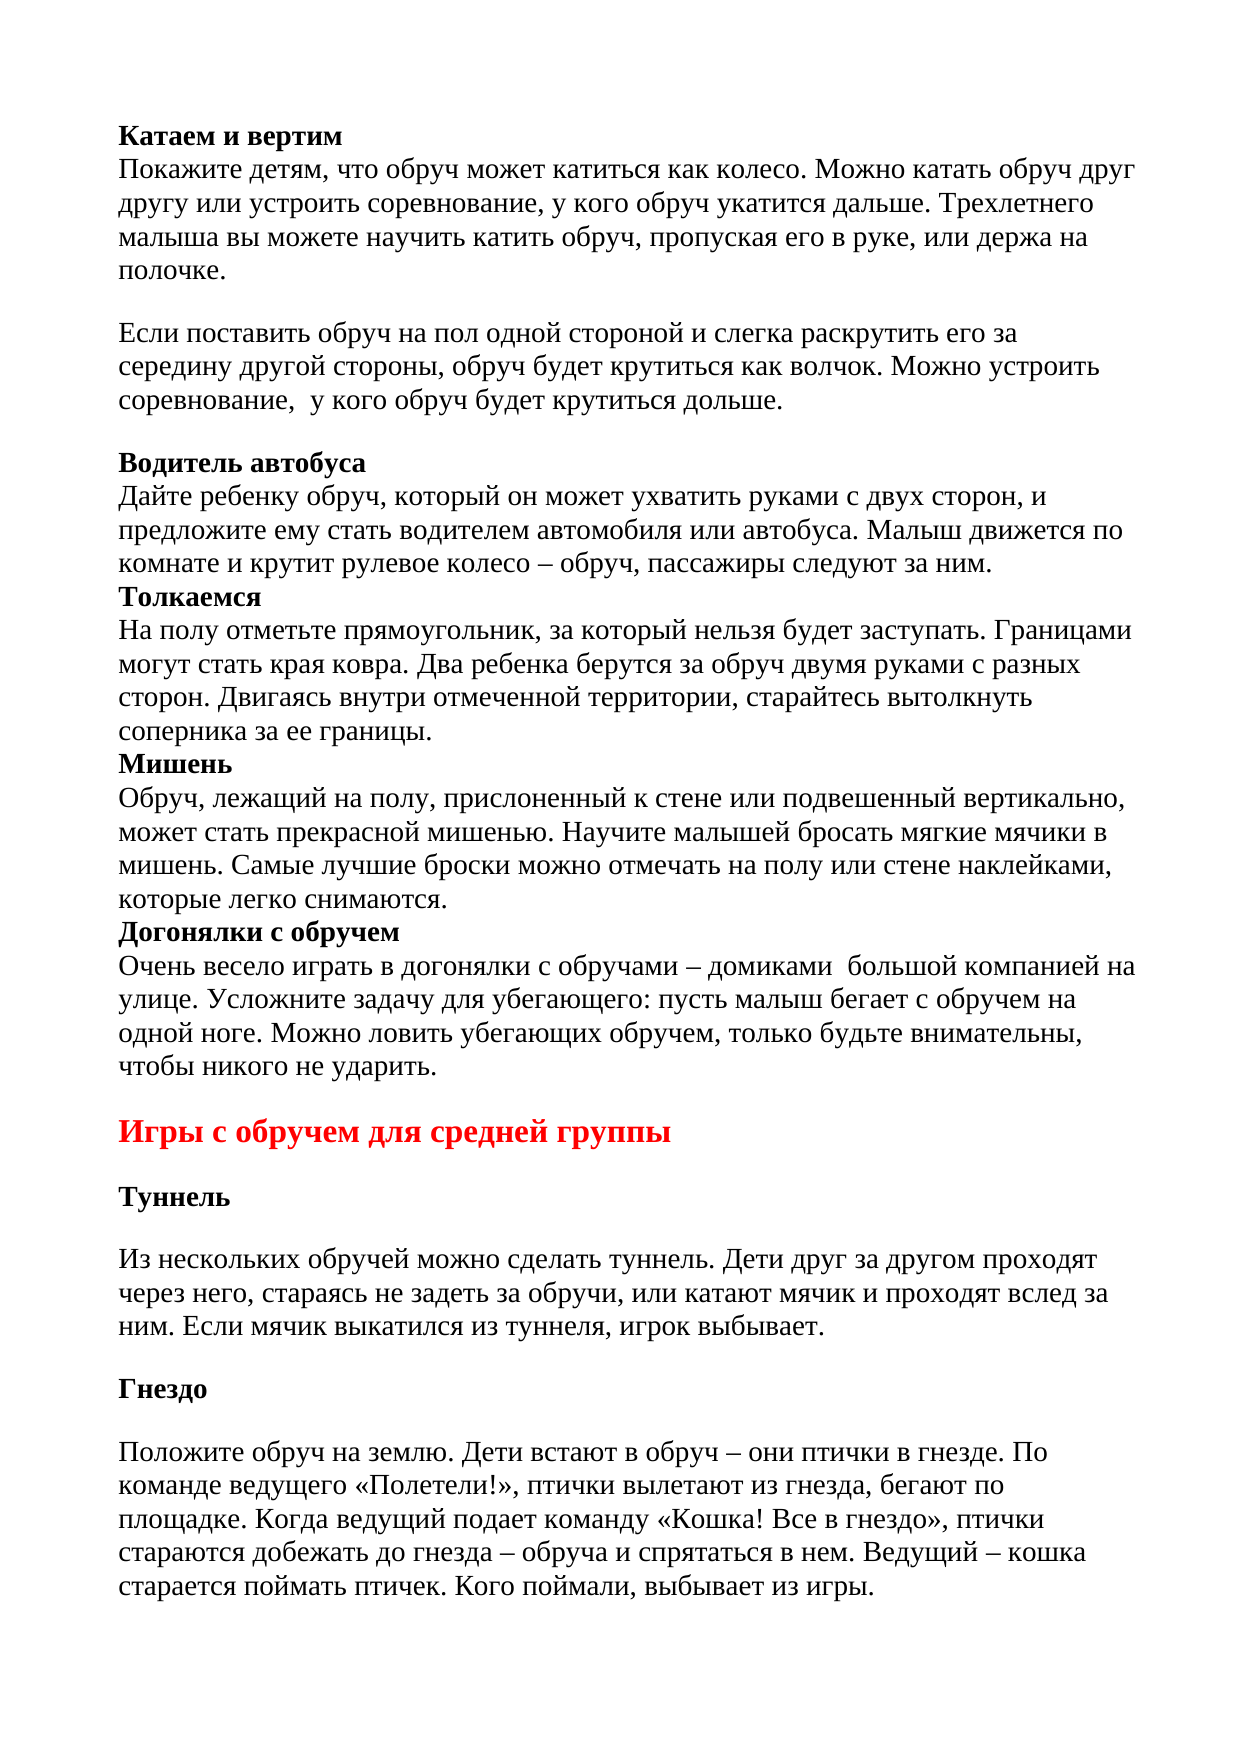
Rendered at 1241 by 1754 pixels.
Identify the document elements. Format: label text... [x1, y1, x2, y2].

text Покажите детям, что обруч может катиться как колесо. Можно катать обруч друг другу или устроить соревнование, у кого обруч укатится дальше. Трехлетнего малыша вы можете научить катить обруч, пропуская его в руке, или держа на полочке. [118, 152, 1137, 286]
text На полу отметьте прямоугольник, за который нельзя будет заступать. Границами могут стать края ковра. Два ребенка берутся за обруч двумя руками с разных сторон. Двигаясь внутри отмеченной территории, старайтесь вытолкнуть соперника за ее границы. [118, 612, 1137, 747]
text Если поставить обруч на пол одной стороной и слегка раскрутить его за середину другой стороны, обруч будет крутиться как волчок. Можно устроить соревнование, у кого обруч будет крутиться дольше. [118, 315, 1137, 416]
text Водитель автобуса [118, 445, 1137, 478]
text Положите обруч на землю. Дети встают в обруч – они птички в гнезде. По команде ведущего «Полетели!», птички вылетают из гнезда, бегают по площадке. Когда ведущий подает команду «Кошка! Все в гнездо», птички стараются добежать до гнезда – обруча и спрятаться в нем. Ведущий – кошка старается поймать птичек. Кого поймали, выбывает из игры. [118, 1434, 1137, 1602]
text Обруч, лежащий на полу, прислоненный к стене или подвешенный вертикально, может стать прекрасной мишенью. Научите малышей бросать мягкие мячики в мишень. Самые лучшие броски можно отмечать на полу или стене наклейками, которые легко снимаются. [118, 780, 1137, 914]
text Туннель [118, 1179, 1137, 1212]
text Дайте ребенку обруч, который он может ухватить руками с двух сторон, и предложите ему стать водителем автомобиля или автобуса. Малыш движется по комнате и крутит рулевое колесо – обруч, пассажиры следуют за ним. [118, 478, 1137, 579]
text Очень весело играть в догонялки с обручами – домиками большой компанией на улице. Усложните задачу для убегающего: пусть малыш бегает с обручем на одной ноге. Можно ловить убегающих обручем, только будьте внимательны, чтобы никого не ударить. [118, 948, 1137, 1082]
text Игры с обручем для средней группы [118, 1111, 1137, 1149]
text Догонялки с обручем [118, 914, 1137, 948]
text Гнездо [118, 1371, 1137, 1405]
text Из нескольких обручей можно сделать туннель. Дети друг за другом проходят через него, стараясь не задеть за обручи, или катают мячик и проходят вслед за ним. Если мячик выкатился из туннеля, игрок выбывает. [118, 1241, 1137, 1342]
text Мишень [118, 747, 1137, 780]
text Катаем и вертим [118, 118, 1137, 152]
text Толкаемся [118, 579, 1137, 612]
